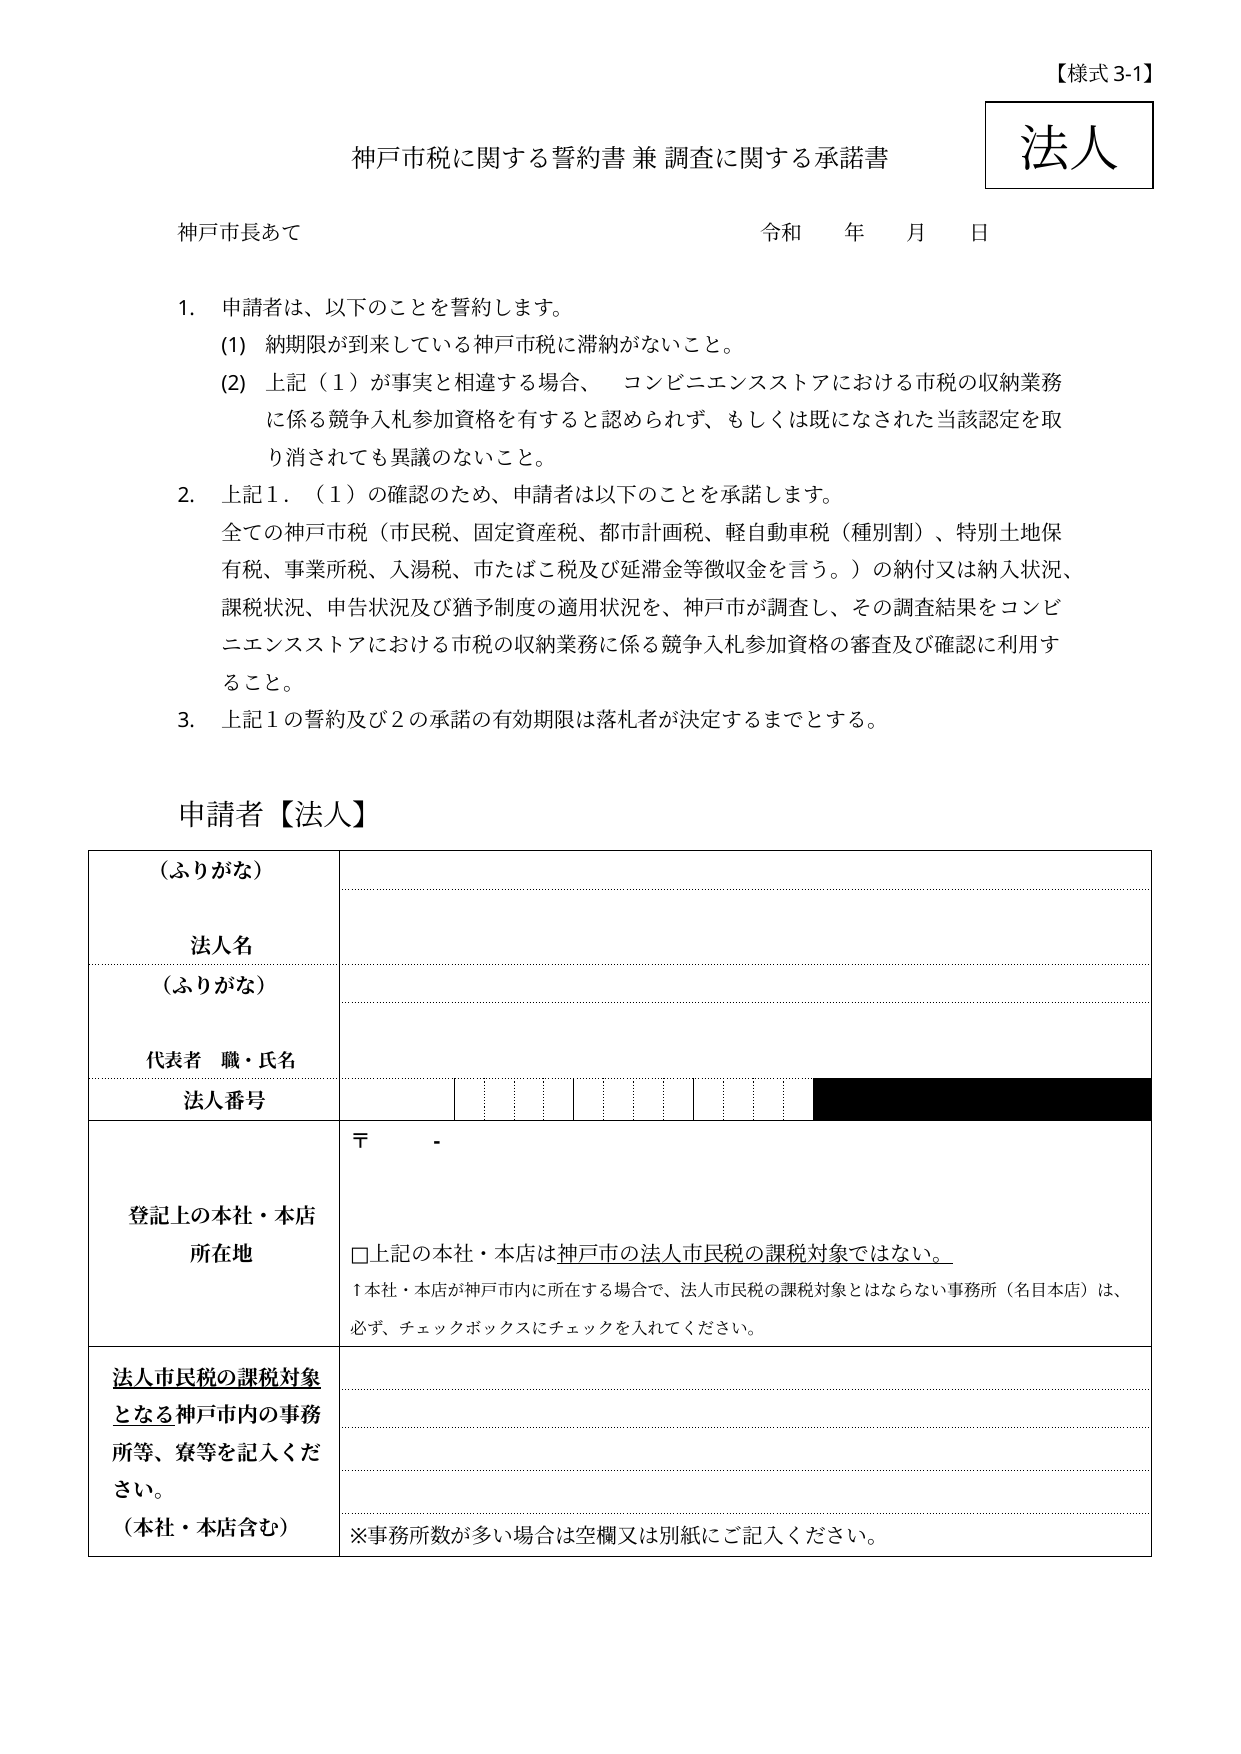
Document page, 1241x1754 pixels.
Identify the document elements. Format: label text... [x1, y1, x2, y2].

table_cell [484, 1078, 514, 1120]
table_cell [544, 1078, 573, 1120]
table_cell [814, 1078, 1151, 1120]
text 神戸市税に関する誓約書 兼 調査に関する承諾書 [177, 138, 985, 175]
table_cell [455, 1078, 484, 1120]
table_cell ※事務所数が多い場合は空欄又は別紙にご記入ください。 [340, 1513, 1151, 1556]
table_cell [340, 964, 1151, 1002]
list 上記１．（１）の確認のため、申請者は以下のことを承諾します。 [177, 475, 1063, 513]
table_cell [604, 1078, 634, 1120]
table_cell 法人市民税の課税対象となる神戸市内の事務所等、寮等を記入ください。 （本社・本店含む） [89, 1347, 339, 1556]
table_header （ふりがな） 法人名 [89, 851, 339, 964]
table_cell [574, 1078, 604, 1120]
table_cell [340, 1002, 1151, 1078]
table_cell [694, 1078, 723, 1120]
list 納期限が到来している神戸市税に滞納がないこと。 [221, 325, 1063, 363]
table_cell [340, 1347, 1151, 1389]
text 申請者【法人】 [177, 775, 1063, 850]
table_cell [340, 1427, 1151, 1470]
list 全ての神戸市税（市民税、固定資産税、都市計画税、軽自動車税（種別割）、特別土地保有税、事業所税、入湯税、市たばこ税及び延滞金等徴収金を言う。）の納付又は納入状況、課税状況、申告状況及び猶予制度の適用状況を、神戸市が調査し、その調査結果をコンビニエンスストアにおける市税の収納業務に係る競争入札参加資格の審査及び確認に利用すること。 [221, 513, 1063, 700]
table_cell 登記上の本社・本店 所在地 [89, 1121, 339, 1346]
list 申請者は、以下のことを誓約します。 [177, 288, 1063, 325]
table_cell [340, 1389, 1151, 1427]
table_cell 法人番号 [89, 1078, 339, 1120]
table_cell [514, 1078, 544, 1120]
table_header [340, 851, 1151, 889]
table_cell [340, 1078, 454, 1120]
table_cell [724, 1078, 753, 1120]
text 神戸市長あて 令和 年 月 日 [177, 213, 1063, 250]
table_cell （ふりがな） 代表者 職・氏名 [89, 964, 339, 1078]
list 上記１の誓約及び２の承諾の有効期限は落札者が決定するまでとする。 [177, 700, 1063, 738]
table_cell [783, 1078, 813, 1120]
table_cell 〒 - □上記の本社・本店は神戸市の法人市民税の課税対象ではない。 ↑本社・本店が神戸市内に所在する場合で、法人市民税の課税対象とはならない事務所（名目本店）は、必ず、チェックボックスにチェックを入れてください。 [340, 1121, 1151, 1346]
table_cell [340, 1470, 1151, 1513]
table_cell [340, 889, 1151, 964]
table_cell [634, 1078, 664, 1120]
table_cell [754, 1078, 783, 1120]
table_cell [664, 1078, 693, 1120]
list 上記（１）が事実と相違する場合、 コンビニエンスストアにおける市税の収納業務に係る競争入札参加資格を有すると認められず、もしくは既になされた当該認定を取り消されても異議のないこと。 [221, 363, 1063, 475]
